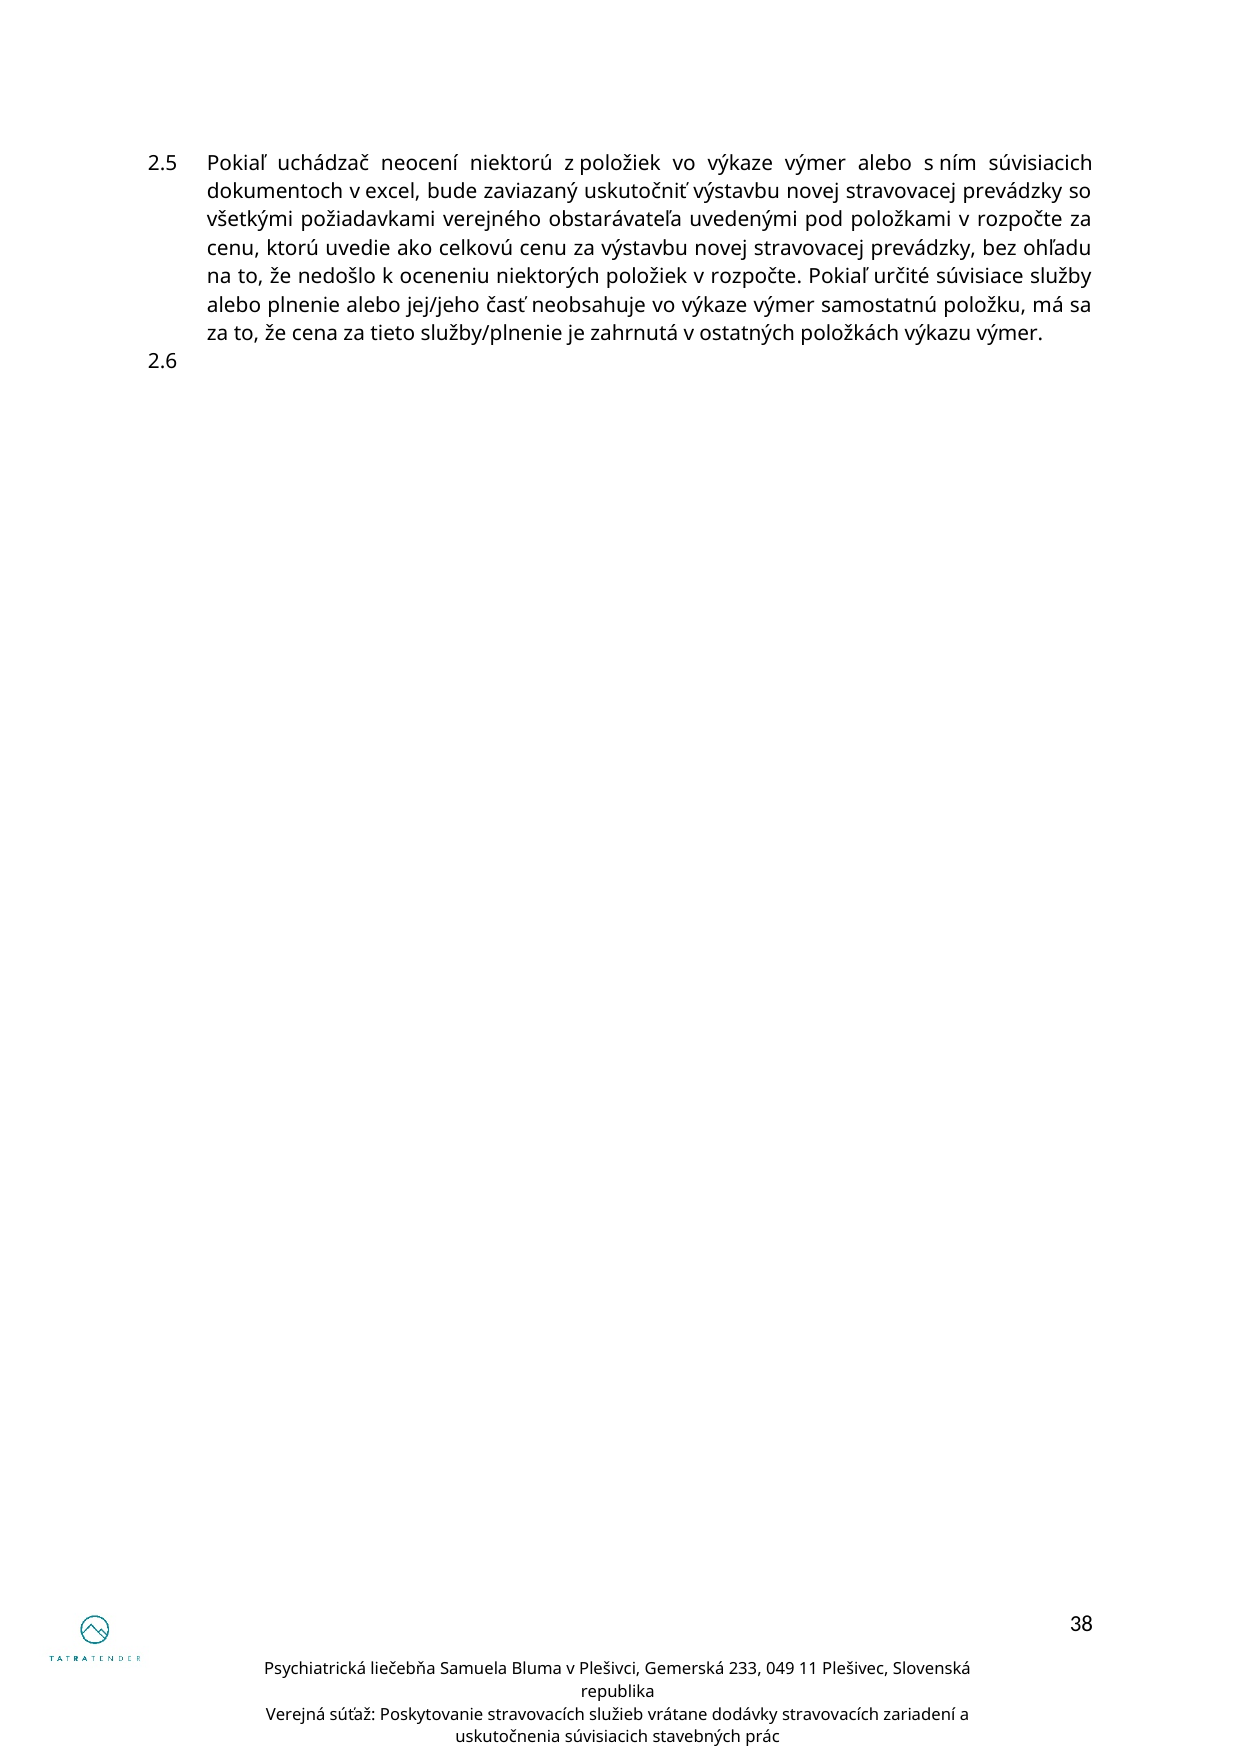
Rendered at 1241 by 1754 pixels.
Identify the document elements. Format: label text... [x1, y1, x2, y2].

subtitle Pokiaľ uchádzač neocení niektorú z položiek vo výkaze výmer alebo s ním súvisiacich dokumentoch v excel, bude zaviazaný uskutočniť výstavbu novej stravovacej prevádzky so všetkými požiadavkami verejného obstarávateľa uvedenými pod položkami v rozpočte za cenu, ktorú uvedie ako celkovú cenu za výstavbu novej stravovacej prevádzky, bez ohľadu na to, že nedošlo k oceneniu niektorých položiek v rozpočte. Pokiaľ určité súvisiace služby alebo plnenie alebo jej/jeho časť neobsahuje vo výkaze výmer samostatnú položku, má sa za to, že cena za tieto služby/plnenie je zahrnutá v ostatných položkách výkazu výmer. [148, 148, 1093, 347]
picture [28, 1591, 161, 1685]
